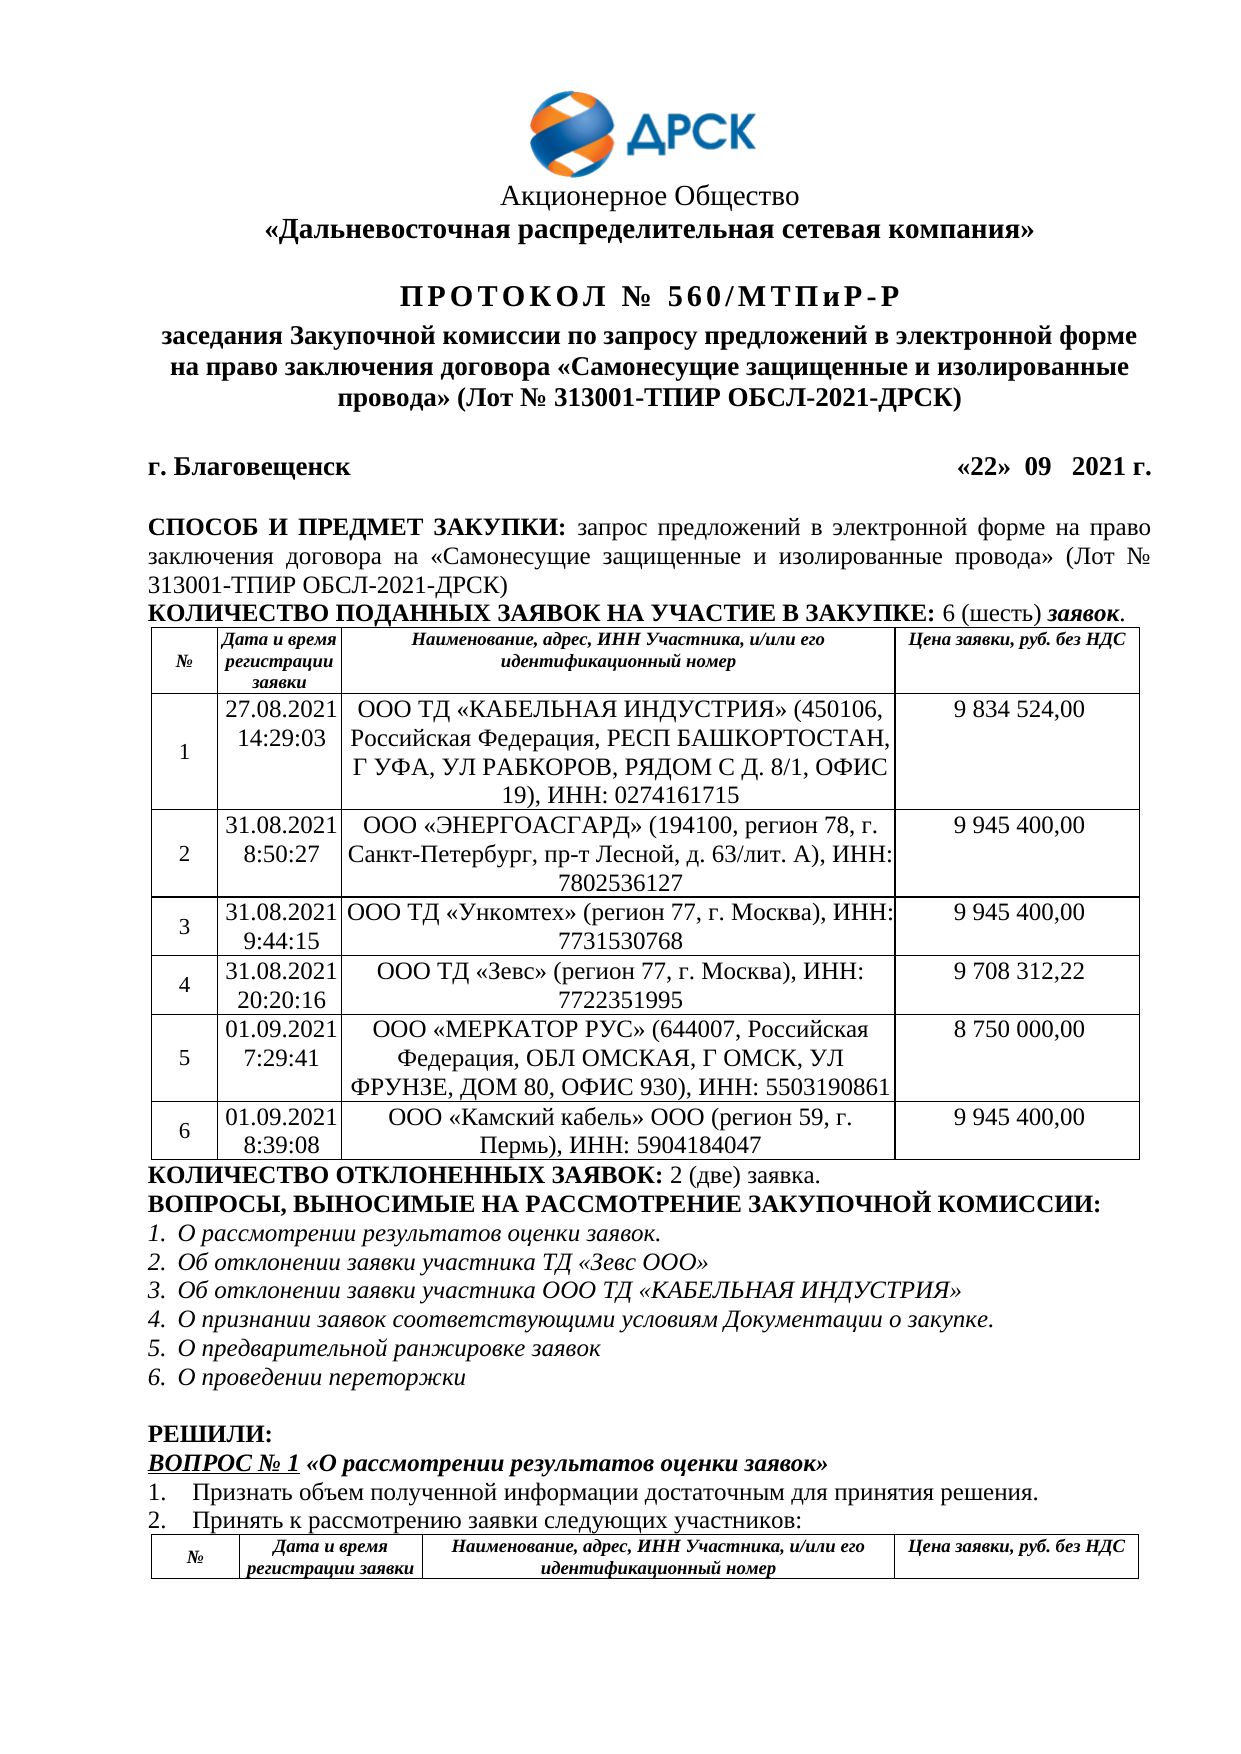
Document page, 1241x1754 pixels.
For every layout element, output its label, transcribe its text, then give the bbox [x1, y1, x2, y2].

table_header «22» 09 2021 г. [651, 450, 1163, 481]
table_cell 9 834 524,00 [896, 694, 1139, 809]
table_header г. Благовещенск [136, 450, 651, 481]
table_cell 01.09.2021 8:39:08 [218, 1102, 341, 1159]
table_header № [152, 1535, 239, 1578]
text СПОСОБ И ПРЕДМЕТ ЗАКУПКИ: запрос предложений в электронной форме на право заключения договора на «Самонесущие защищенные и изолированные провода» (Лот № 313001-ТПИР ОБСЛ-2021-ДРСК) [148, 512, 1152, 598]
text ВОПРОС № 1 «О рассмотрении результатов оценки заявок» [148, 1448, 1152, 1477]
table_header Наименование, адрес, ИНН Участника, и/или его идентификационный номер [342, 628, 894, 693]
list О признании заявок соответствующими условиям Документации о закупке. [148, 1304, 1152, 1333]
list заседания Закупочной комиссии по запросу предложений в электронной форме на право заключения договора «Самонесущие защищенные и изолированные провода» (Лот № 313001-ТПИР ОБСЛ-2021-ДРСК) [148, 319, 1152, 413]
text Акционерное Общество [148, 178, 1152, 211]
table_cell 1 [152, 694, 217, 809]
list Об отклонении заявки участника ТД «Зевс ООО» [148, 1247, 1152, 1275]
table_cell ООО ТД «КАБЕЛЬНАЯ ИНДУСТРИЯ» (450106, Российская Федерация, РЕСП БАШКОРТОСТАН, Г УФА, УЛ РАБКОРОВ, РЯДОМ С Д. 8/1, ОФИС 19), ИНН: 0274161715 [342, 694, 894, 809]
table_cell 9 945 400,00 [896, 1102, 1139, 1159]
table_cell 31.08.2021 20:20:16 [218, 956, 341, 1013]
table_cell 2 [152, 810, 217, 896]
table_cell 9 945 400,00 [896, 810, 1139, 896]
table_cell 01.09.2021 7:29:41 [218, 1015, 341, 1101]
table_header № [152, 628, 217, 693]
picture [526, 88, 773, 178]
table_header Цена заявки, руб. без НДС [895, 1535, 1138, 1578]
list О предварительной ранжировке заявок [148, 1333, 1152, 1362]
list Об отклонении заявки участника ООО ТД «КАБЕЛЬНАЯ ИНДУСТРИЯ» [148, 1275, 1152, 1304]
table_cell 31.08.2021 8:50:27 [218, 810, 341, 896]
table_cell ООО «Камский кабель» ООО (регион 59, г. Пермь), ИНН: 5904184047 [342, 1102, 894, 1159]
table_cell ООО «ЭНЕРГОАСГАРД» (194100, регион 78, г. Санкт-Петербург, пр-т Лесной, д. 63/лит. А), ИНН: 7802536127 [342, 810, 894, 896]
table_cell 8 750 000,00 [896, 1015, 1139, 1101]
text КОЛИЧЕСТВО ОТКЛОНЕННЫХ ЗАЯВОК: 2 (две) заявка. [148, 1160, 1166, 1189]
list Принять к рассмотрению заявки следующих участников: [148, 1505, 1152, 1534]
list РЕШИЛИ: [148, 1419, 1152, 1448]
table_cell 6 [152, 1102, 217, 1159]
table_cell 9 708 312,22 [896, 956, 1139, 1013]
table_header Дата и время регистрации заявки [218, 628, 341, 693]
text КОЛИЧЕСТВО ПОДАННЫХ ЗАЯВОК НА УЧАСТИЕ В ЗАКУПКЕ: 6 (шесть) заявок. [148, 598, 1152, 627]
text «Дальневосточная распределительная сетевая компания» [148, 211, 1152, 245]
table_header Дата и время регистрации заявки [240, 1535, 422, 1578]
table_cell 9 945 400,00 [896, 898, 1139, 955]
table_header Цена заявки, руб. без НДС [896, 628, 1139, 693]
table_cell 5 [152, 1015, 217, 1101]
text ПРОТОКОЛ № 560/МТПиР-Р [148, 278, 1152, 313]
list О рассмотрении результатов оценки заявок. [148, 1218, 1152, 1247]
table_cell ООО ТД «Зевс» (регион 77, г. Москва), ИНН: 7722351995 [342, 956, 894, 1013]
table_cell ООО ТД «Ункомтех» (регион 77, г. Москва), ИНН: 7731530768 [342, 898, 894, 955]
list Признать объем полученной информации достаточным для принятия решения. [148, 1477, 1152, 1505]
table_cell 31.08.2021 9:44:15 [218, 898, 341, 955]
table_cell 4 [152, 956, 217, 1013]
table_cell ООО «МЕРКАТОР РУС» (644007, Российская Федерация, ОБЛ ОМСКАЯ, Г ОМСК, УЛ ФРУНЗЕ, ДОМ 80, ОФИС 930), ИНН: 5503190861 [342, 1015, 894, 1101]
text ВОПРОСЫ, ВЫНОСИМЫЕ НА РАССМОТРЕНИЕ ЗАКУПОЧНОЙ КОМИССИИ: [148, 1189, 1152, 1218]
list О проведении переторжки [148, 1362, 1152, 1390]
table_cell 3 [152, 898, 217, 955]
table_cell 27.08.2021 14:29:03 [218, 694, 341, 809]
table_header Наименование, адрес, ИНН Участника, и/или его идентификационный номер [423, 1535, 894, 1578]
